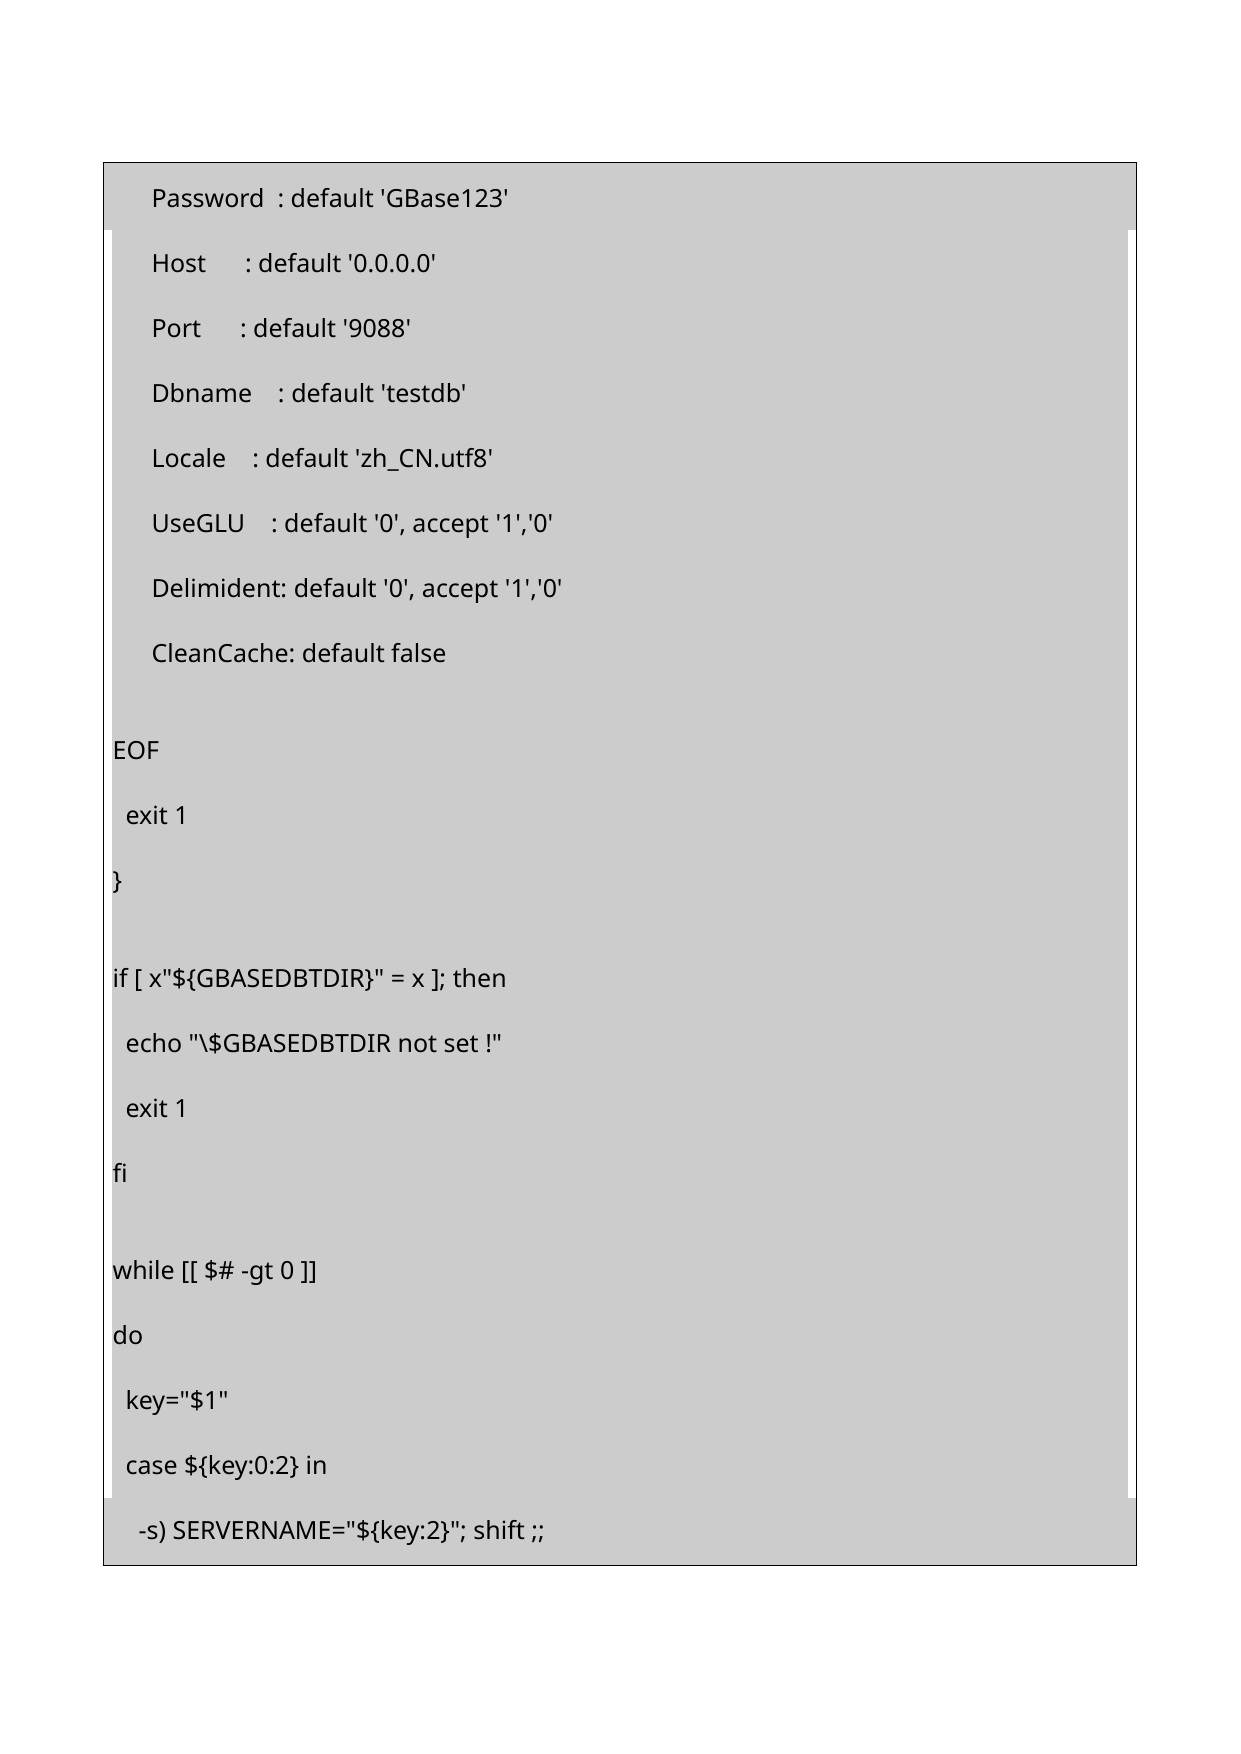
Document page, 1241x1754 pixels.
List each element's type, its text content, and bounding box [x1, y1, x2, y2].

text exit 1 [112, 783, 1128, 848]
text exit 1 [112, 1075, 1128, 1140]
text Host : default '0.0.0.0' [112, 230, 1128, 295]
text key="$1" [112, 1368, 1128, 1433]
text do [112, 1303, 1128, 1368]
text -s) SERVERNAME="${key:2}"; shift ;; [104, 1494, 1136, 1565]
text Locale : default 'zh_CN.utf8' [112, 425, 1128, 490]
text } [112, 848, 1128, 913]
text Dbname : default 'testdb' [112, 360, 1128, 425]
text Password : default 'GBase123' [104, 163, 1136, 230]
text while [[ $# -gt 0 ]] [112, 1238, 1128, 1303]
text fi [112, 1140, 1128, 1205]
text UseGLU : default '0', accept '1','0' [112, 490, 1128, 555]
text Port : default '9088' [112, 295, 1128, 360]
text echo "\$GBASEDBTDIR not set !" [112, 1010, 1128, 1075]
text CleanCache: default false [112, 620, 1128, 685]
text case ${key:0:2} in [112, 1433, 1128, 1494]
text Delimident: default '0', accept '1','0' [112, 555, 1128, 620]
text EOF [112, 718, 1128, 783]
text if [ x"${GBASEDBTDIR}" = x ]; then [112, 945, 1128, 1010]
